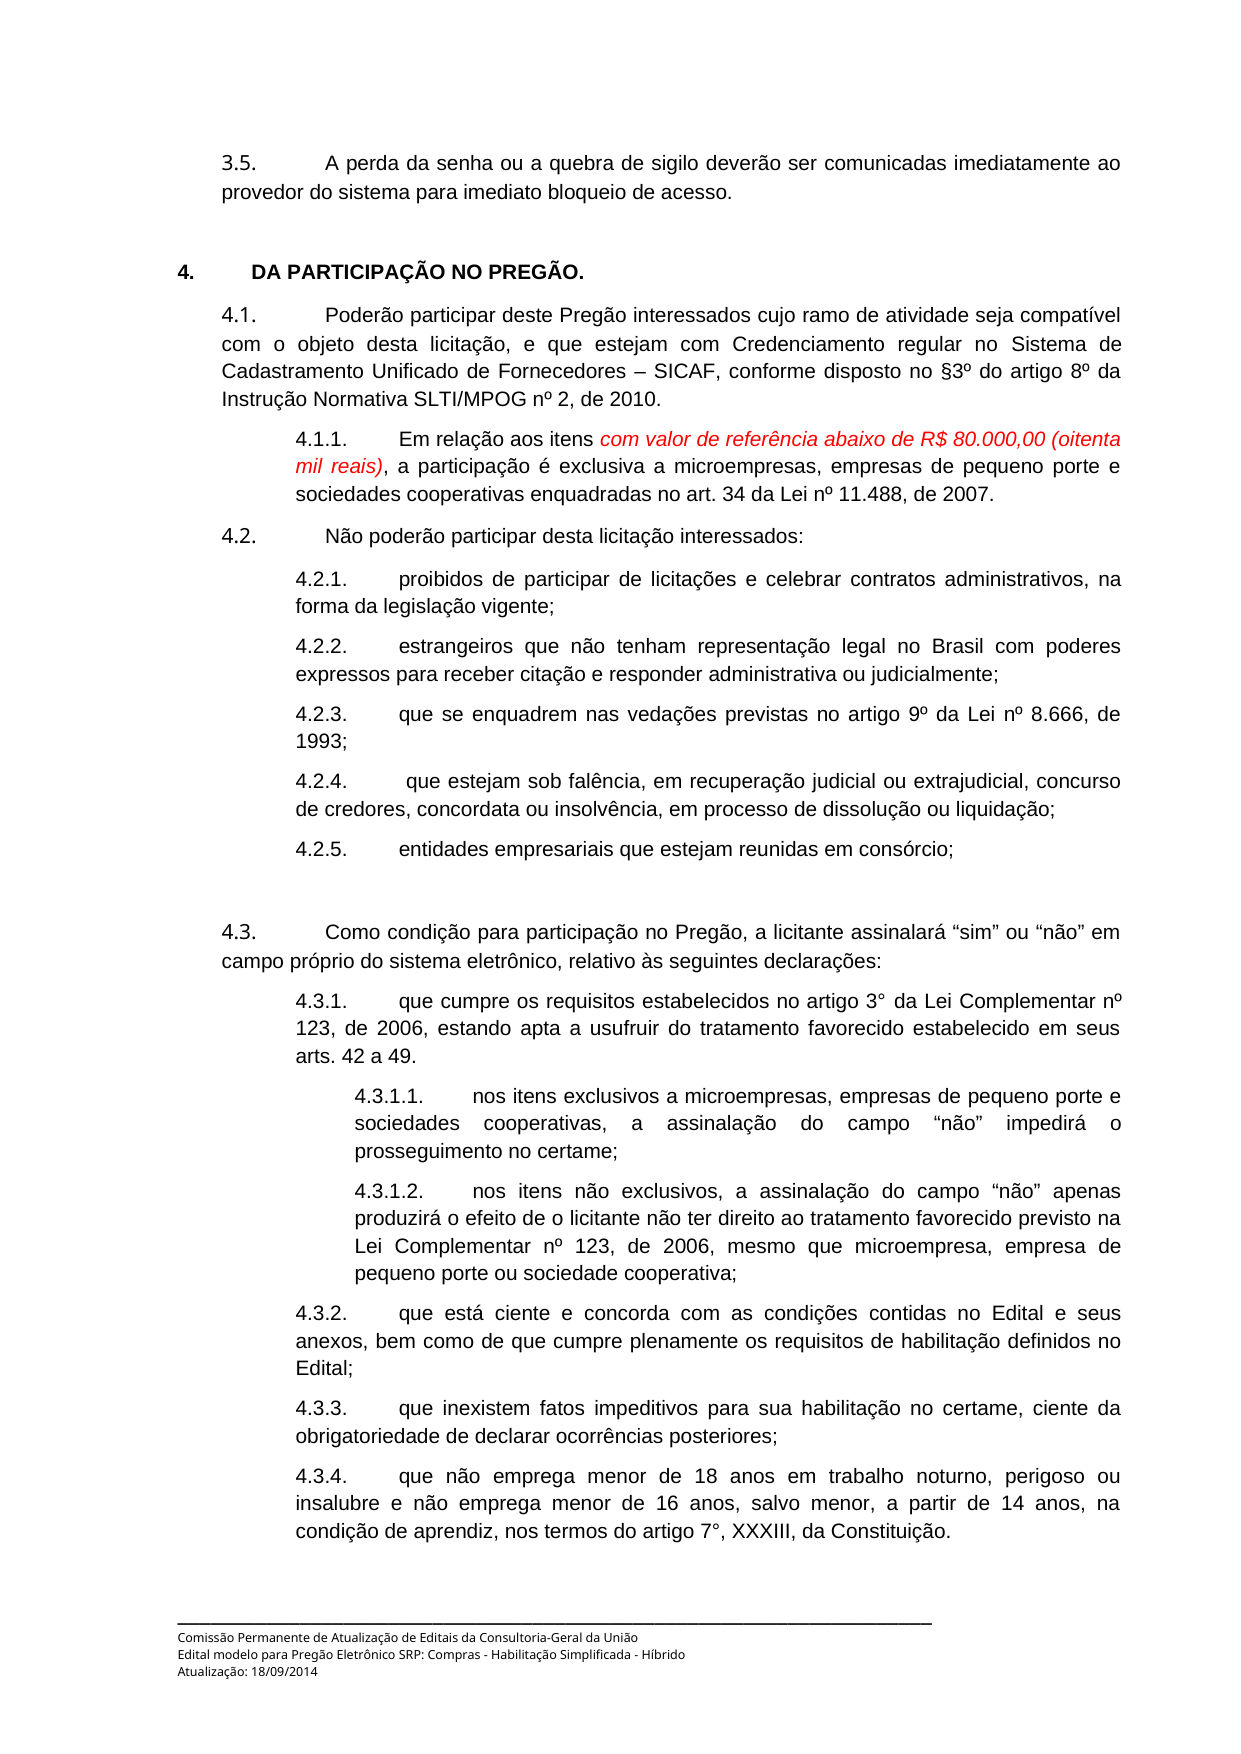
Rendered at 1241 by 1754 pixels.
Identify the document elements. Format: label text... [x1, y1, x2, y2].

list nos itens não exclusivos, a assinalação do campo “não” apenas produzirá o efeito de o licitante não ter direito ao tratamento favorecido previsto na Lei Complementar nº 123, de 2006, mesmo que microempresa, empresa de pequeno porte ou sociedade cooperativa; [354, 1179, 1122, 1285]
list que não emprega menor de 18 anos em trabalho noturno, perigoso ou insalubre e não emprega menor de 16 anos, salvo menor, a partir de 14 anos, na condição de aprendiz, nos termos do artigo 7°, XXXIII, da Constituição. [295, 1464, 1122, 1543]
list que se enquadrem nas vedações previstas no artigo 9º da Lei nº 8.666, de 1993; [295, 702, 1122, 753]
list DA PARTICIPAÇÃO NO PREGÃO. [177, 260, 1122, 284]
list Poderão participar deste Pregão interessados cujo ramo de atividade seja compatível com o objeto desta licitação, e que estejam com Credenciamento regular no Sistema de Cadastramento Unificado de Fornecedores – SICAF, conforme disposto no §3º do artigo 8º da Instrução Normativa SLTI/MPOG nº 2, de 2010. [221, 300, 1122, 411]
list que cumpre os requisitos estabelecidos no artigo 3° da Lei Complementar nº 123, de 2006, estando apta a usufruir do tratamento favorecido estabelecido em seus arts. 49. [295, 989, 1122, 1068]
list entidades empresariais que estejam reunidas em consórcio; [295, 837, 1122, 861]
list Em relação aos itens com valor de referência abaixo de R$ 80.000,00 (oitenta mil reais), a participação é exclusiva a microempresas, empresas de pequeno porte e sociedades cooperativas enquadradas no art. 34 da Lei nº 11.488, de 2007. [295, 427, 1122, 506]
list estrangeiros que não tenham representação legal no Brasil com poderes expressos para receber citação e responder administrativa ou judicialmente; [295, 634, 1122, 686]
list Como condição para participação no Pregão, a licitante assinalará “sim” ou “não” em campo próprio do sistema eletrônico, relativo às seguintes declarações: [221, 917, 1122, 973]
list que está ciente e concorda com as condições contidas no Edital e seus anexos, bem como de que cumpre plenamente os requisitos de habilitação definidos no Edital; [295, 1301, 1122, 1380]
list nos itens exclusivos a microempresas, empresas de pequeno porte e sociedades cooperativas, a assinalação do campo “não” impedirá o prosseguimento no certame; [354, 1084, 1122, 1163]
list A perda da senha ou a quebra de sigilo deverão ser comunicadas imediatamente ao provedor do sistema para imediato bloqueio de acesso. [221, 148, 1122, 204]
list que estejam sob falência, em recuperação judicial ou extrajudicial, concurso de credores, concordata ou insolvência, em processo de dissolução ou liquidação; [295, 769, 1122, 821]
list que inexistem fatos impeditivos para sua habilitação no certame, ciente da obrigatoriedade de declarar ocorrências posteriores; [295, 1396, 1122, 1448]
list proibidos de participar de licitações e celebrar contratos administrativos, na forma da legislação vigente; [295, 567, 1122, 618]
list Não poderão participar desta licitação interessados: [221, 522, 1122, 550]
